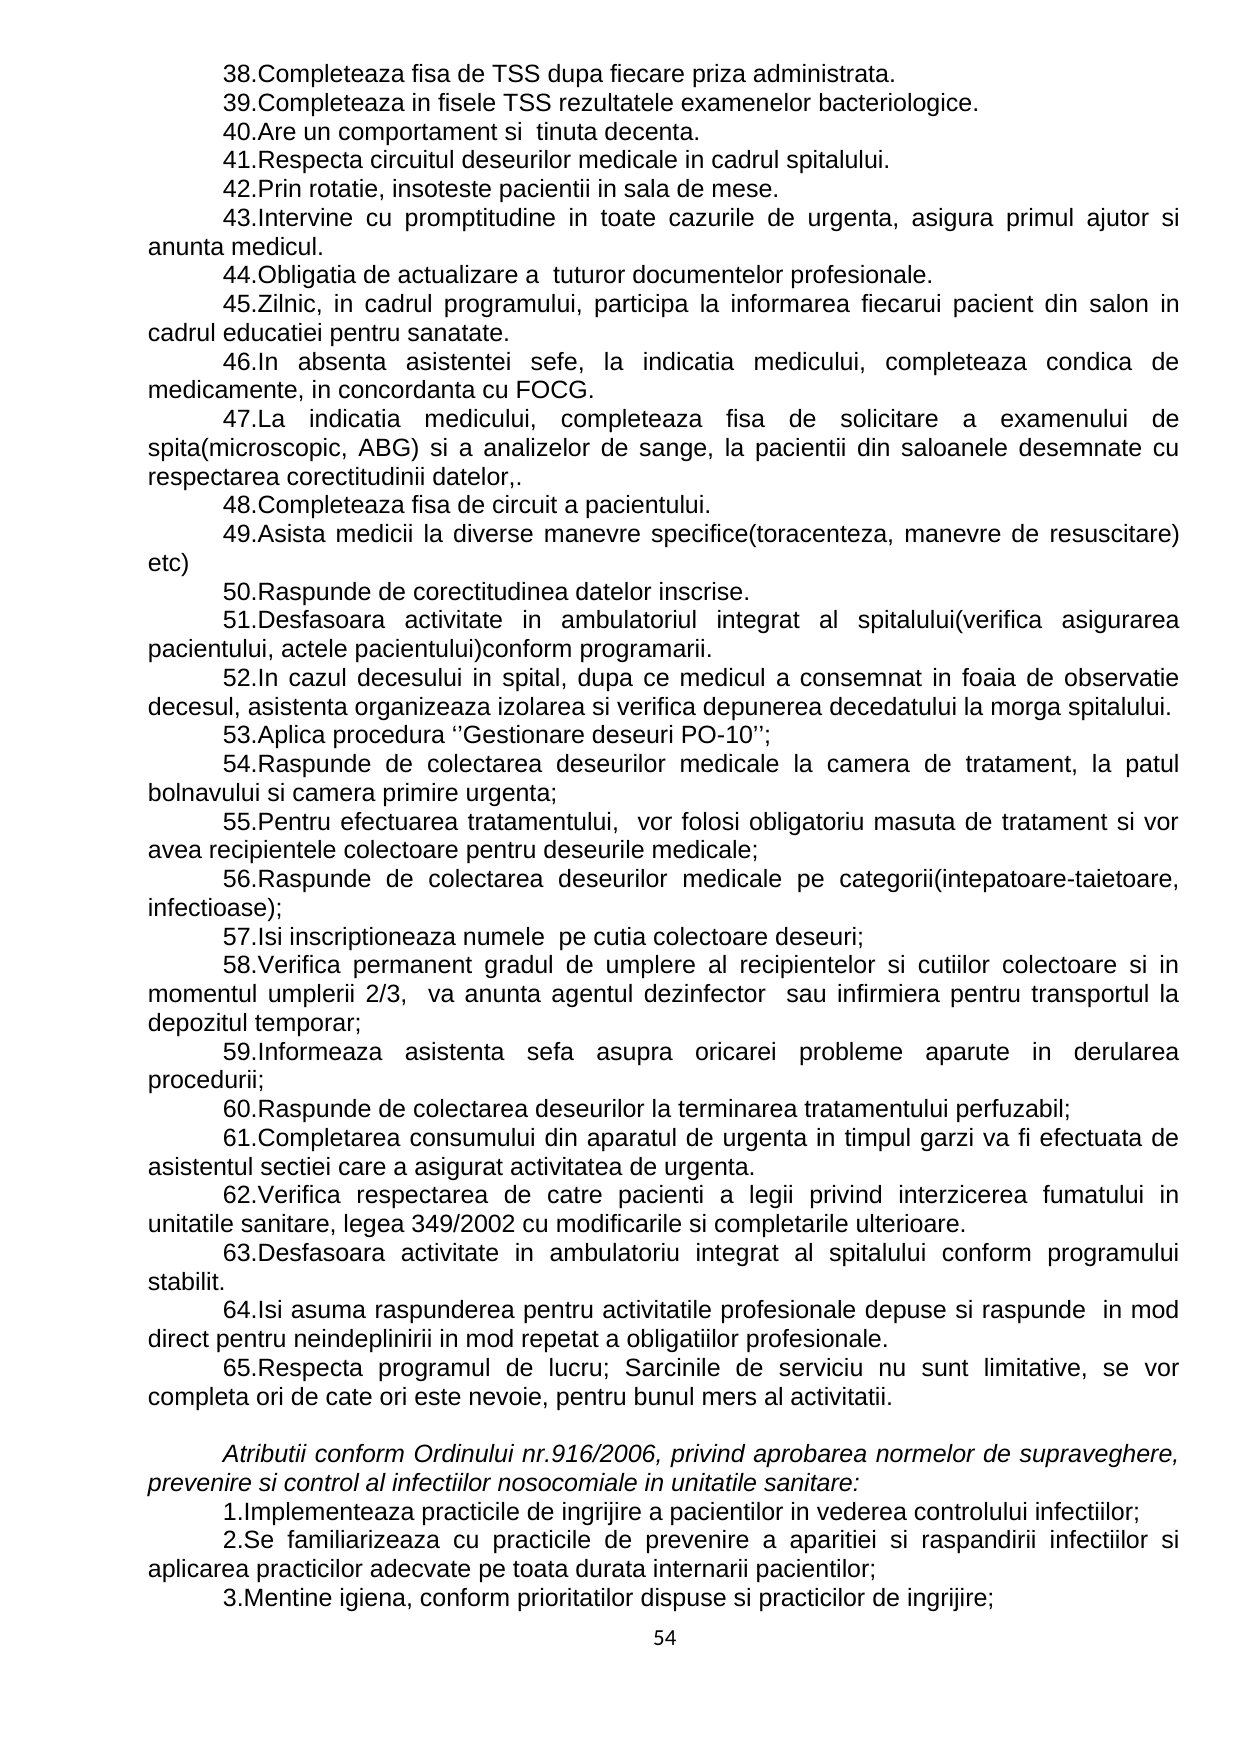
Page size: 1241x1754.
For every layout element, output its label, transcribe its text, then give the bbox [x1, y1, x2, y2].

text 64.Isi asuma raspunderea pentru activitatile profesionale depuse si raspunde in mod direct pentru neindeplinirii in mod repetat a obligatiilor profesionale. [148, 1295, 1181, 1353]
text 44.Obligatia de actualizare a tuturor documentelor profesionale. [148, 260, 1181, 289]
text 50.Raspunde de corectitudinea datelor inscrise. [148, 577, 1181, 605]
text 51.Desfasoara activitate in ambulatoriul integrat al spitalului(verifica asigurarea pacientului, actele pacientului)conform programarii. [148, 605, 1181, 663]
text 39.Completeaza in fisele TSS rezultatele examenelor bacteriologice. [148, 88, 1181, 117]
text 55.Pentru efectuarea tratamentului, vor folosi obligatoriu masuta de tratament si vor avea recipientele colectoare pentru deseurile medicale; [148, 807, 1181, 864]
text 60.Raspunde de colectarea deseurilor la terminarea tratamentului perfuzabil; [148, 1094, 1181, 1123]
text 45.Zilnic, in cadrul programului, participa la informarea fiecarui pacient din salon in cadrul educatiei pentru sanatate. [148, 289, 1181, 347]
text 49.Asista medicii la diverse manevre specifice(toracenteza, manevre de resuscitare) etc) [148, 519, 1181, 577]
text 38.Completeaza fisa de TSS dupa fiecare priza administrata. [148, 59, 1181, 88]
text 57.Isi inscriptioneaza numele pe cutia colectoare deseuri; [148, 922, 1181, 950]
text 2.Se familiarizeaza cu practicile de prevenire a aparitiei si raspandirii infectiilor si aplicarea practicilor adecvate pe toata durata internarii pacientilor; [148, 1525, 1181, 1583]
text 42.Prin rotatie, insoteste pacientii in sala de mese. [148, 174, 1181, 203]
text Atributii conform Ordinului nr.916/2006, privind aprobarea normelor de supraveghere, prevenire si control al infectiilor nosocomiale in unitatile sanitare: [148, 1439, 1181, 1497]
text 58.Verifica permanent gradul de umplere al recipientelor si cutiilor colectoare si in momentul umplerii 2/3, va anunta agentul dezinfector sau infirmiera pentru transportul la depozitul temporar; [148, 950, 1181, 1037]
text 56.Raspunde de colectarea deseurilor medicale pe categorii(intepatoare-taietoare, infectioase); [148, 864, 1181, 922]
text 40.Are un comportament si tinuta decenta. [148, 117, 1181, 145]
text 62.Verifica respectarea de catre pacienti a legii privind interzicerea fumatului in unitatile sanitare, legea 349/2002 cu modificarile si completarile ulterioare. [148, 1180, 1181, 1238]
text 46.In absenta asistentei sefe, la indicatia medicului, completeaza condica de medicamente, in concordanta cu FOCG. [148, 347, 1181, 404]
text 59.Informeaza asistenta sefa asupra oricarei probleme aparute in derularea procedurii; [148, 1037, 1181, 1094]
text 53.Aplica procedura ‘’Gestionare deseuri PO-10’’; [148, 720, 1181, 749]
text 54.Raspunde de colectarea deseurilor medicale la camera de tratament, la patul bolnavului si camera primire urgenta; [148, 749, 1181, 807]
text 48.Completeaza fisa de circuit a pacientului. [148, 490, 1181, 519]
text 3.Mentine igiena, conform prioritatilor dispuse si practicilor de ingrijire; [148, 1583, 1181, 1612]
text 52.In cazul decesului in spital, dupa ce medicul a consemnat in foaia de observatie decesul, asistenta organizeaza izolarea si verifica depunerea decedatului la morga spitalului. [148, 663, 1181, 720]
text 1.Implementeaza practicile de ingrijire a pacientilor in vederea controlului infectiilor; [148, 1497, 1181, 1525]
text 61.Completarea consumului din aparatul de urgenta in timpul garzi va fi efectuata de asistentul sectiei care a asigurat activitatea de urgenta. [148, 1123, 1181, 1180]
text 43.Intervine cu promptitudine in toate cazurile de urgenta, asigura primul ajutor si anunta medicul. [148, 203, 1181, 260]
text 47.La indicatia medicului, completeaza fisa de solicitare a examenului de spita(microscopic, ABG) si a analizelor de sange, la pacientii din saloanele desemnate cu respectarea corectitudinii datelor,. [148, 404, 1181, 490]
text 65.Respecta programul de lucru; Sarcinile de serviciu nu sunt limitative, se vor completa ori de cate ori este nevoie, pentru bunul mers al activitatii. [148, 1353, 1181, 1410]
text 41.Respecta circuitul deseurilor medicale in cadrul spitalului. [148, 145, 1181, 174]
text 63.Desfasoara activitate in ambulatoriu integrat al spitalului conform programului stabilit. [148, 1238, 1181, 1295]
